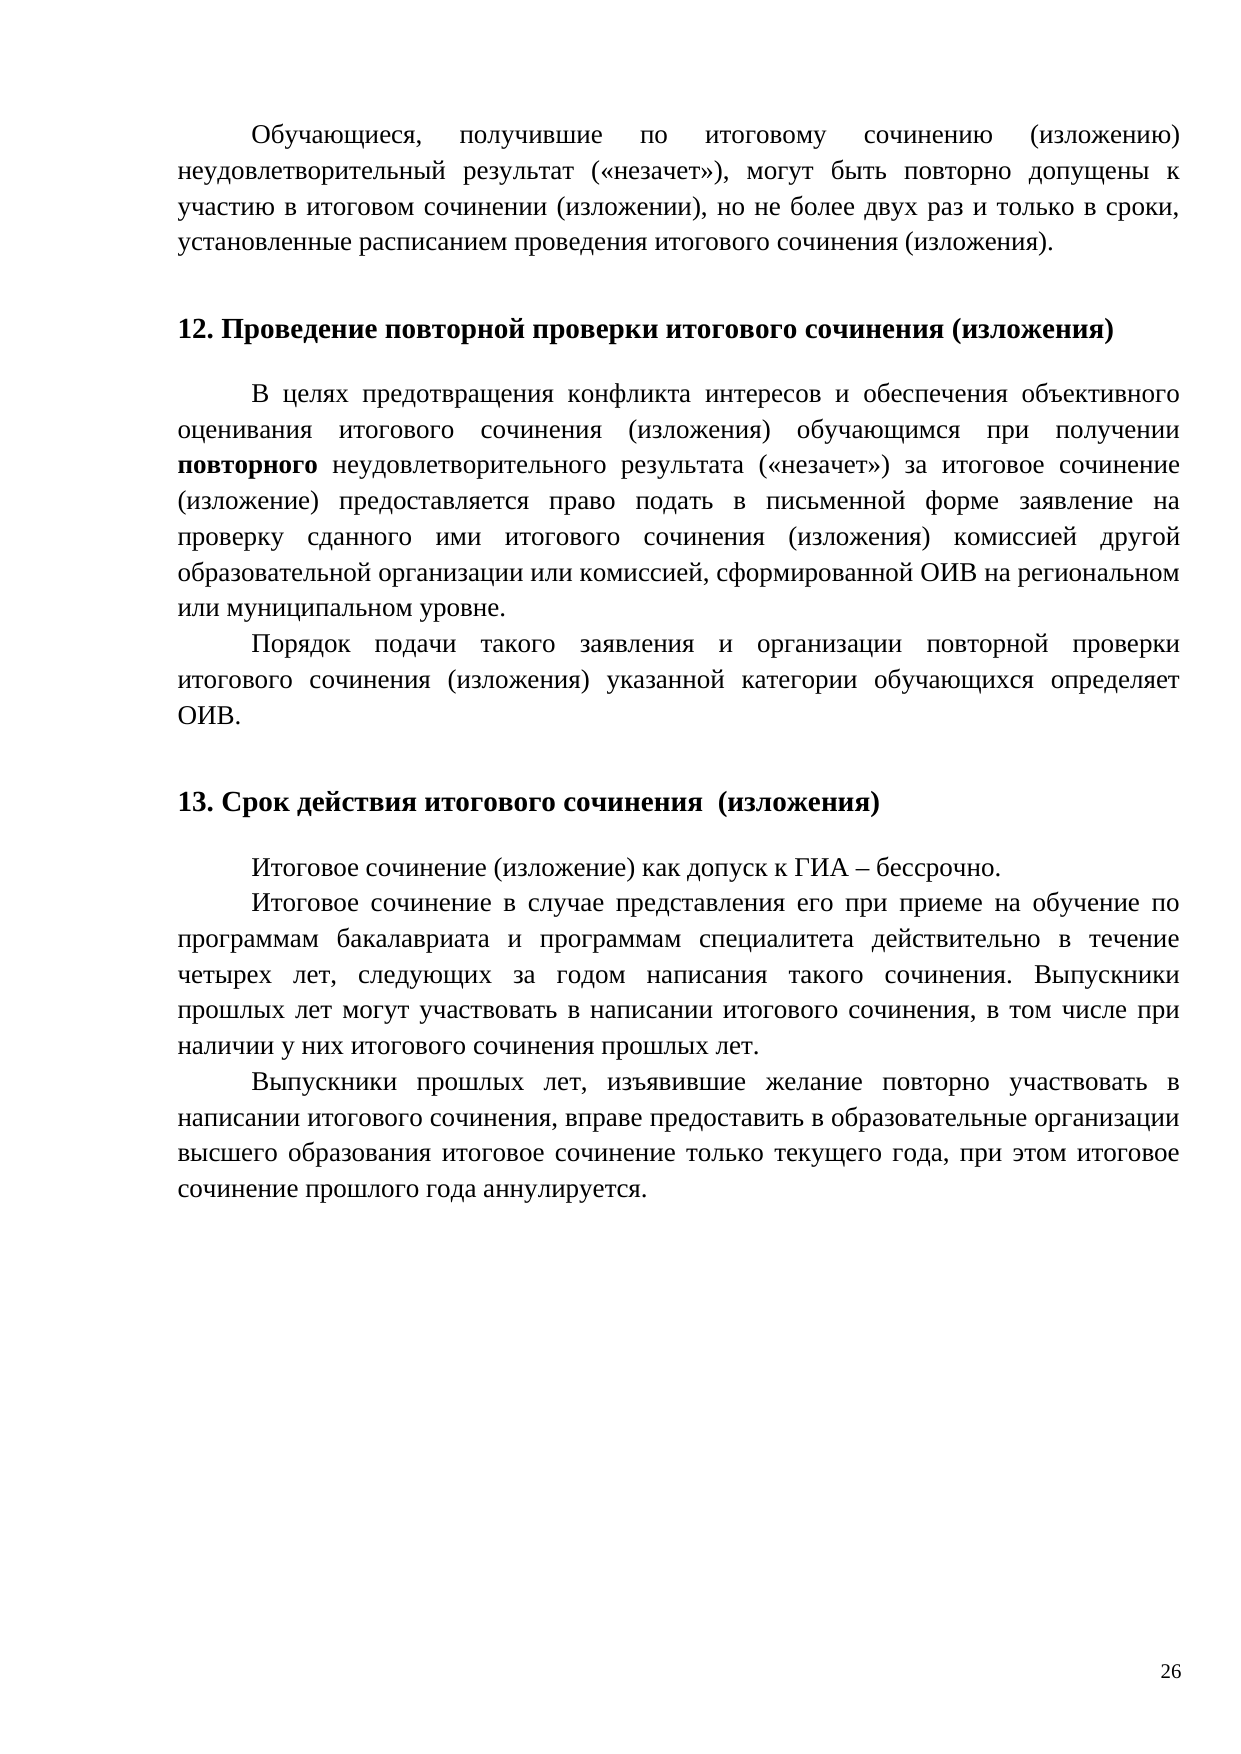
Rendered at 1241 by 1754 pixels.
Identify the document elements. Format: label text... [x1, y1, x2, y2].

text В целях предотвращения конфликта интересов и обеспечения объективного оценивания итогового сочинения (изложения) обучающимся при получении повторного неудовлетворительного результата («незачет») за итоговое сочинение (изложение) предоставляется право подать в письменной форме заявление на проверку сданного ими итогового сочинения (изложения) комиссией другой образовательной организации или комиссией, сформированной ОИВ на региональном или муниципальном уровне. [177, 377, 1181, 623]
text Итоговое сочинение в случае представления его при приеме на обучение по программам бакалавриата и программам специалитета действительно в течение четырех лет, следующих за годом написания такого сочинения. Выпускники прошлых лет могут участвовать в написании итогового сочинения, в том числе при наличии у них итогового сочинения прошлых лет. [177, 886, 1181, 1060]
subtitle 12. Проведение повторной проверки итогового сочинения (изложения) [177, 311, 1181, 344]
list Обучающиеся, получившие по итоговому сочинению (изложению) неудовлетворительный результат («незачет»), могут быть повторно допущены к участию в итоговом сочинении (изложении), но не более двух раз и только в сроки, установленные расписанием проведения итогового сочинения (изложения). [177, 118, 1181, 256]
text Порядок подачи такого заявления и организации повторной проверки итогового сочинения (изложения) указанной категории обучающихся определяет ОИВ. [177, 627, 1181, 730]
text Итоговое сочинение (изложение) как допуск к ГИА – бессрочно. [177, 851, 1181, 882]
subtitle 13. Срок действия итогового сочинения (изложения) [177, 784, 1181, 818]
text Выпускники прошлых лет, изъявившие желание повторно участвовать в написании итогового сочинения, вправе предоставить в образовательные организации высшего образования итоговое сочинение только текущего года, при этом итоговое сочинение прошлого года аннулируется. [177, 1065, 1181, 1203]
